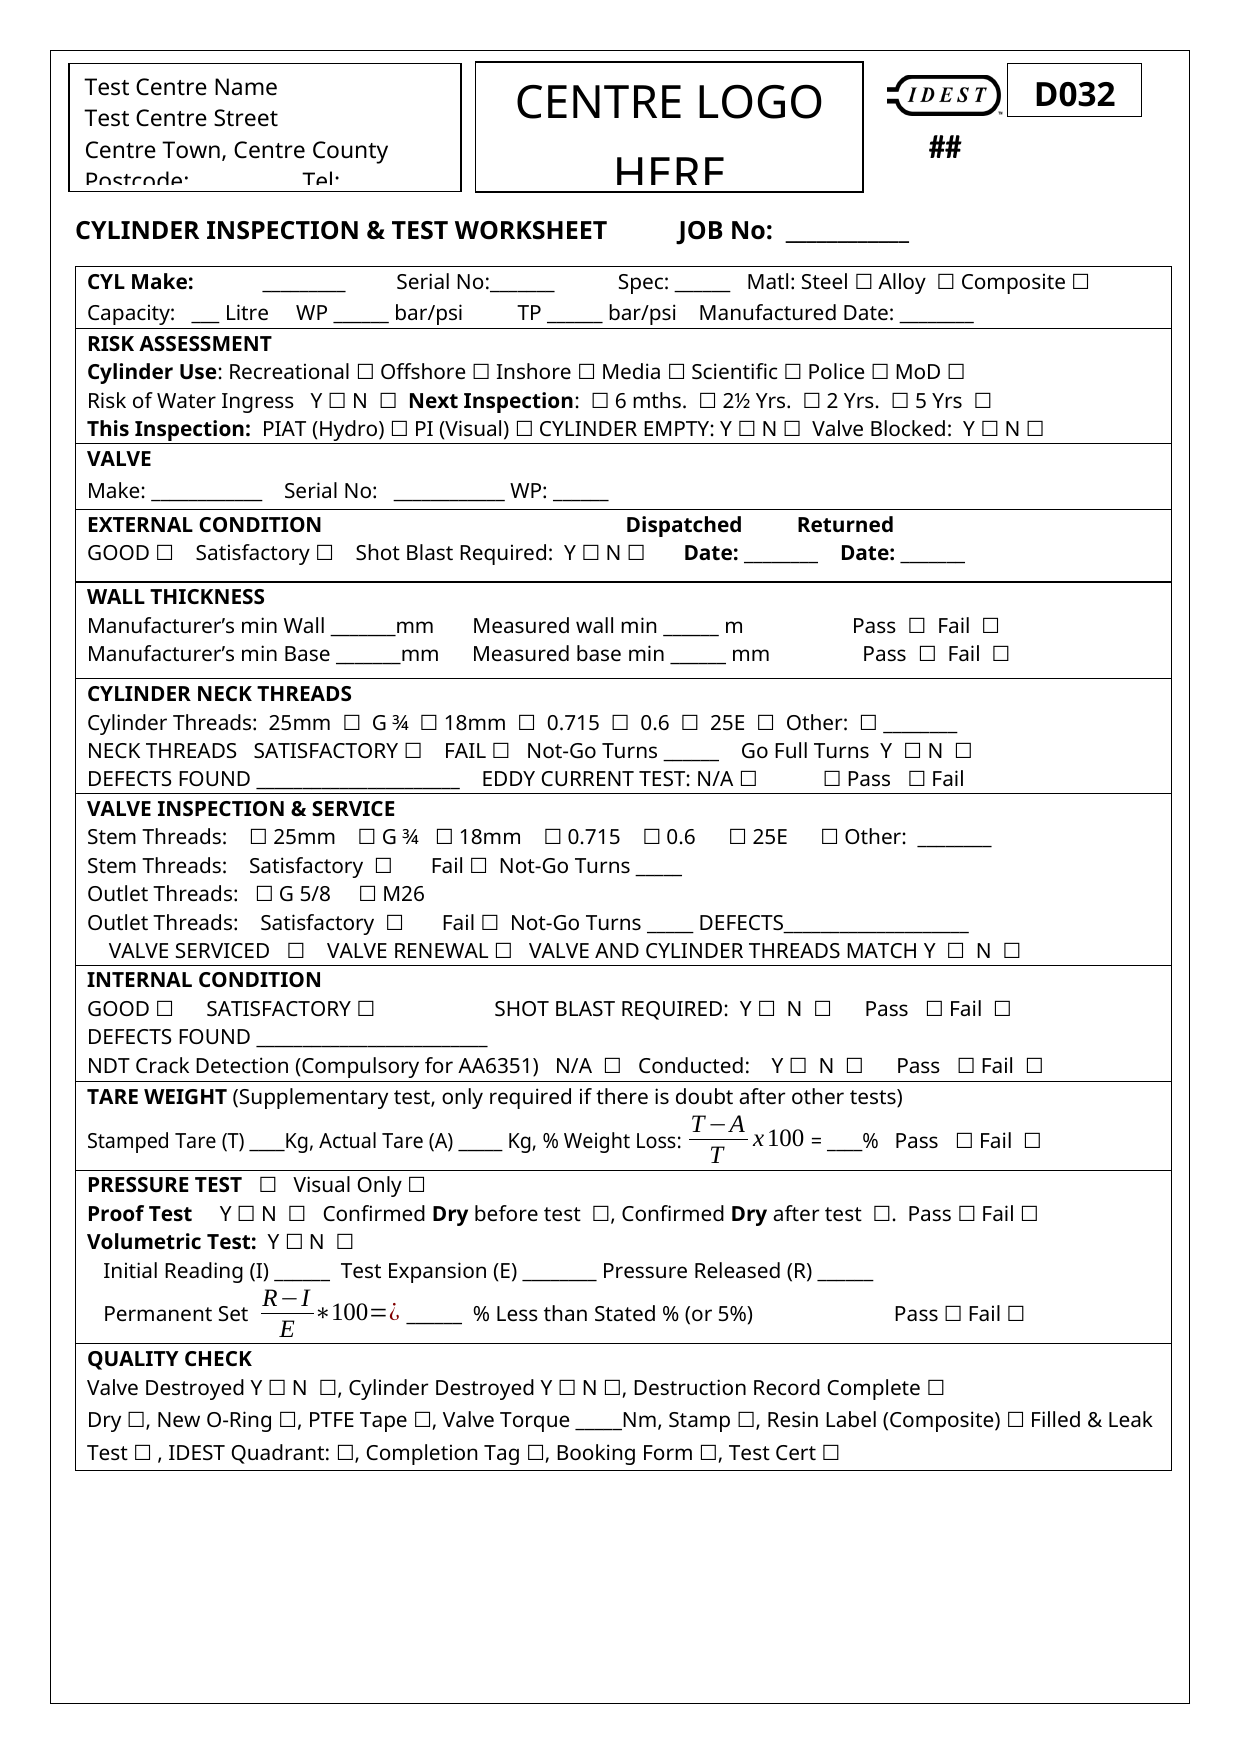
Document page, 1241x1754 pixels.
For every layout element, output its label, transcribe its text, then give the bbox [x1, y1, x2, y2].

picture [887, 75, 1003, 116]
text CYLINDER INSPECTION & TEST WORKSHEET JOB No: ____________ [75, 212, 1165, 247]
table_header [223, 267, 385, 298]
table_cell WALL THICKNESS Manufacturer’s min Wall _______mm Measured wall min ______ m Pass Fail Manufacturer’s min Base _______mm Measured base min ______ mm Pass Fail [76, 583, 1171, 678]
table_cell TARE WEIGHT (Supplementary test, only required if there is doubt after other tests) Stamped Tare (T) ____Kg, Actual Tare (A) _____ Kg, % Weight Loss: = ____% Pass Fail [76, 1082, 1171, 1169]
table_cell QUALITY CHECK Valve Destroyed Y N , Cylinder Destroyed Y N , Destruction Record Complete Dry , New O-Ring , PTFE Tape , Valve Torque _____Nm, Stamp , Resin Label (Composite) Filled & Leak Test , IDEST Quadrant: , Completion Tag , Booking Form , Test Cert [76, 1344, 1171, 1470]
table_cell VALVE INSPECTION & SERVICE Stem Threads: 25mm G ¾ 18mm 0.715 0.6 25E Other: ________ Stem Threads: Satisfactory Fail Not-Go Turns _____ Outlet Threads: G 5/8 M26 Outlet Threads: Satisfactory Fail Not-Go Turns _____ DEFECTS____________________ VALVE SERVICED VALVE RENEWAL VALVE AND CYLINDER THREADS MATCH Y N [76, 794, 1171, 964]
table_cell EXTERNAL CONDITION Dispatched Returned GOOD Satisfactory Shot Blast Required: Y N Date: ________ Date: _______ [76, 510, 1171, 581]
table_cell INTERNAL CONDITION GOOD SATISFACTORY SHOT BLAST REQUIRED: Y N Pass Fail DEFECTS FOUND _________________________ NDT Crack Detection (Compulsory for AA6351) N/A Conducted: Y N Pass Fail [76, 966, 1171, 1081]
table_cell RISK ASSESSMENT Cylinder Use: Recreational Offshore Inshore Media Scientific Police MoD Risk of Water Ingress Y N Next Inspection: 6 mths. 2½ Yrs. 2 Yrs. 5 Yrs This Inspection: PIAT (Hydro) PI (Visual) CYLINDER EMPTY: Y N Valve Blocked: Y N [76, 329, 1171, 443]
table_header Spec: ______ Matl: Steel Alloy Composite [606, 267, 1171, 298]
table_cell Capacity: Litre WP ______ bar/psi TP ______ bar/psi Manufactured Date: ________ [76, 298, 1171, 328]
table_cell VALVE Make: ____________ Serial No: ____________ WP: ______ [76, 444, 1171, 509]
table_header Serial No:_______ [385, 267, 606, 298]
table_cell PRESSURE TEST Visual Only Proof Test Y N Confirmed Dry before test , Confirmed Dry after test . Pass Fail Volumetric Test: Y N Initial Reading (I) ______ Test Expansion (E) ________ Pressure Released (R) ______ Permanent Set ______ % Less than Stated % (or 5%) Pass Fail [76, 1171, 1171, 1343]
table_header CYL Make: [76, 267, 223, 298]
table_cell CYLINDER NECK THREADS Cylinder Threads: 25mm G ¾ 18mm 0.715 0.6 25E Other: ________ NECK THREADS SATISFACTORY FAIL Not-Go Turns Go Full Turns Y N DEFECTS FOUND ______________________ EDDY CURRENT TEST: N/A Pass Fail [76, 679, 1171, 793]
